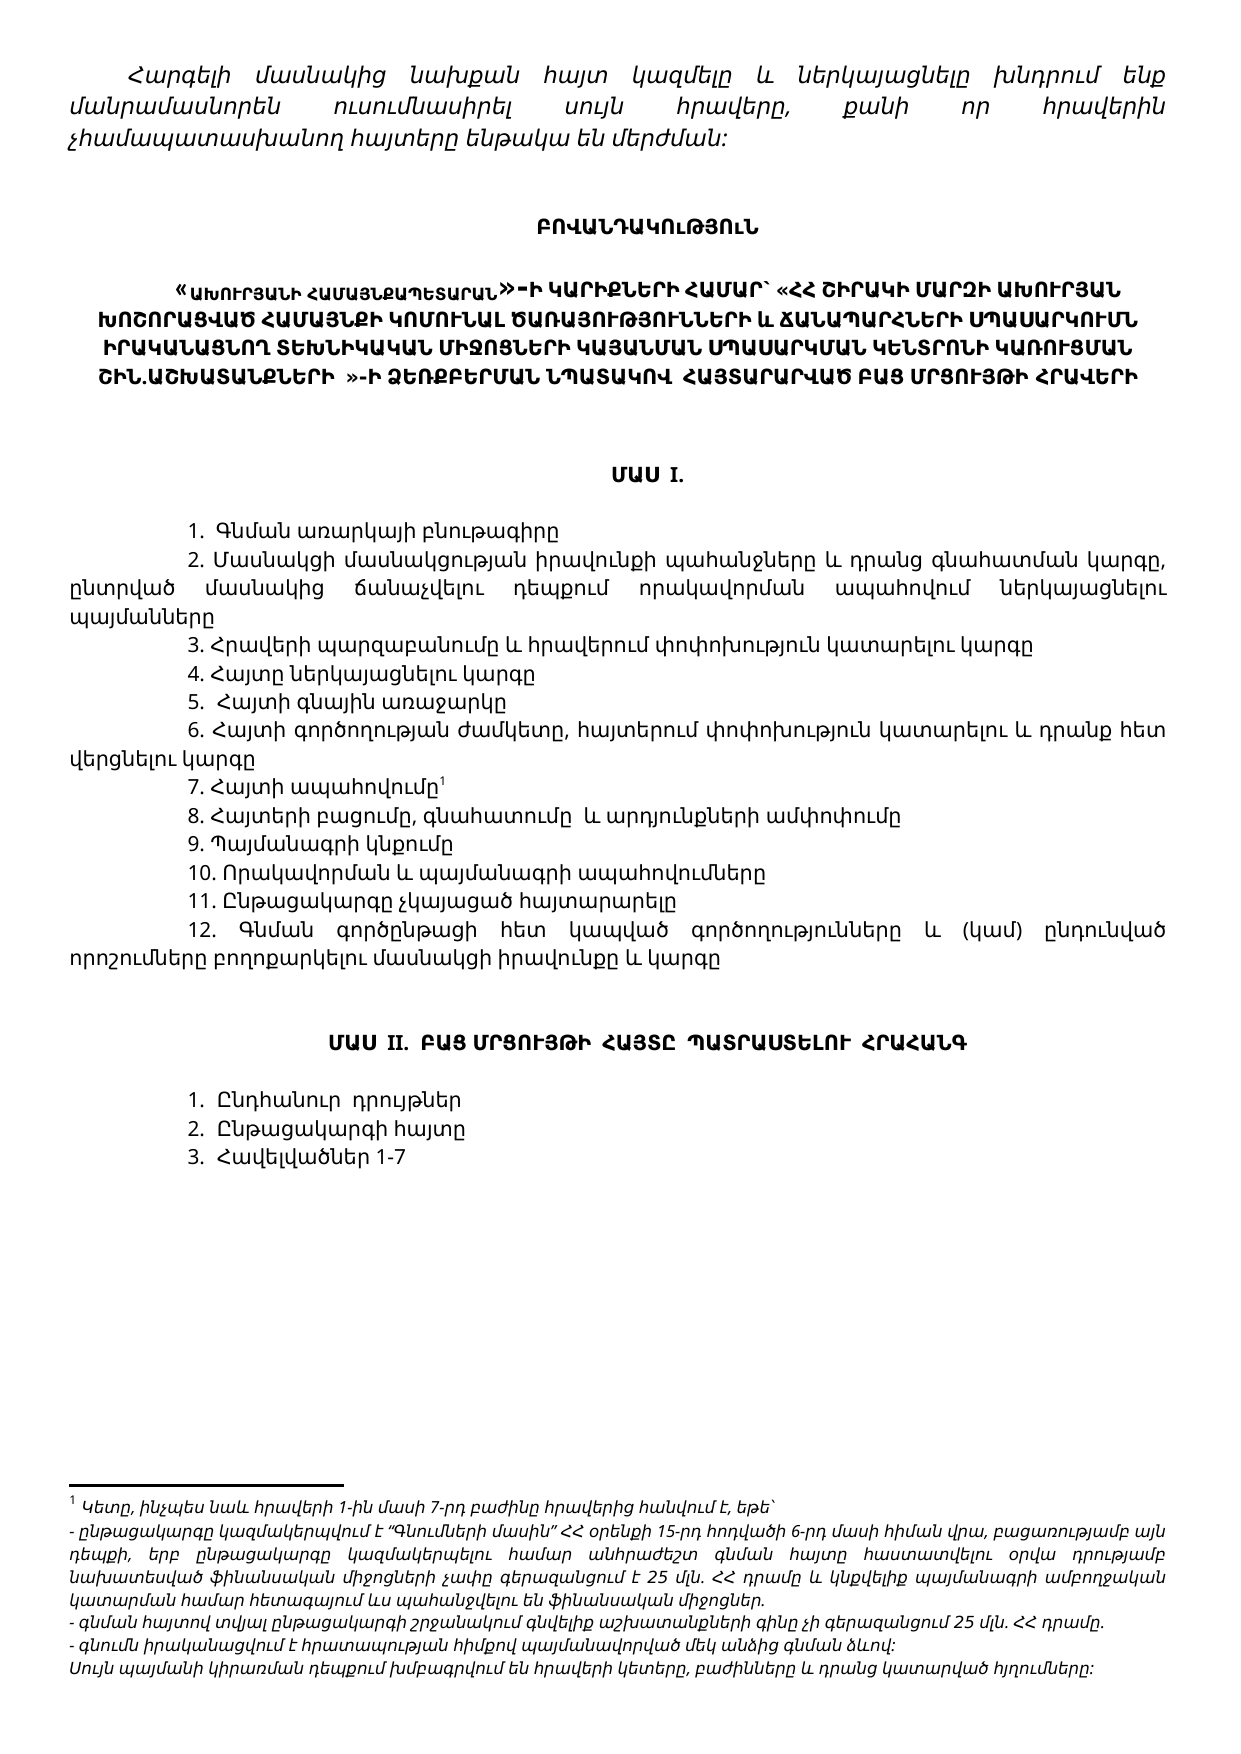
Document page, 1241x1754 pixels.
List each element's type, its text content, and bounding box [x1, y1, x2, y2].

text ՄԱՍ II. ԲԱՑ ՄՐՑՈՒՅԹԻ ՀԱՅՏԸ ՊԱՏՐԱՍՏԵԼՈՒ ՀՐԱՀԱՆԳ [69, 1028, 1167, 1057]
text 9. Պայմանագրի կնքումը [69, 829, 1167, 858]
text 1. Ընդհանուր դրույթներ [69, 1085, 1167, 1114]
text 4. Հայտը ներկայացնելու կարգը [69, 659, 1167, 687]
text 3. Հրավերի պարզաբանումը և հրավերում փոփոխություն կատարելու կարգը [69, 630, 1167, 659]
text 1. Գնման առարկայի բնութագիրը [69, 517, 1167, 545]
text ԲՈՎԱՆԴԱԿՈւԹՅՈւՆ [69, 212, 1167, 241]
text 12. Գնման գործընթացի հետ կապված գործողությունները և (կամ) ընդունված որոշումները բողոքարկելու մասնակցի իրավունքը և կարգը [69, 915, 1167, 972]
text 3. Հավելվածներ 1-7 [69, 1142, 1167, 1171]
text 8. Հայտերի բացումը, գնահատումը և արդյունքների ամփոփումը [69, 801, 1167, 829]
text 7. Հայտի ապահովումը [69, 772, 1167, 801]
text 2. Մասնակցի մասնակցության իրավունքի պահանջները և դրանց գնահատման կարգը, ընտրված մասնակից ճանաչվելու դեպքում որակավորման ապահովում ներկայացնելու պայմանները [69, 545, 1167, 630]
text 6. Հայտի գործողության ժամկետը, հայտերում փոփոխություն կատարելու և դրանք հետ վերցնելու կարգը [69, 716, 1167, 772]
text Հարգելի մասնակից նախքան հայտ կազմելը և ներկայացնելը խնդրում ենք մանրամասնորեն ուսումնասիրել սույն հրավերը, քանի որ հրավերին չհամապատասխանող հայտերը ենթակա են մերժման: [69, 59, 1167, 153]
text «ԱԽՈՒՐՅԱՆԻ ՀԱՄԱՅՆՔԱՊԵՏԱՐԱՆ»-Ի ԿԱՐԻՔՆԵՐԻ ՀԱՄԱՐ` «ՀՀ ՇԻՐԱԿԻ ՄԱՐԶԻ ԱԽՈՒՐՅԱՆ ԽՈՇՈՐԱՑՎԱԾ ՀԱՄԱՅՆՔԻ ԿՈՄՈՒՆԱԼ ԾԱՌԱՅՈՒԹՅՈՒՆՆԵՐԻ և ՃԱՆԱՊԱՐՀՆԵՐԻ ՍՊԱՍԱՐԿՈՒՄՆ ԻՐԱԿԱՆԱՑՆՈՂ ՏԵԽՆԻԿԱԿԱՆ ՄԻՋՈՑՆԵՐԻ ԿԱՅԱՆՄԱՆ ՍՊԱՍԱՐԿՄԱՆ ԿԵՆՏՐՈՆԻ ԿԱՌՈՒՑՄԱՆ ՇԻՆ.ԱՇԽԱՏԱՆՔՆԵՐԻ »-Ի ՁԵՌՔԲԵՐՄԱՆ ՆՊԱՏԱԿՈՎ ՀԱՅՏԱՐԱՐՎԱԾ ԲԱՑ ՄՐՑՈՒՅԹԻ ՀՐԱՎԵՐԻ [69, 269, 1167, 390]
text ՄԱՍ I. [69, 460, 1167, 488]
text 11. Ընթացակարգը չկայացած հայտարարելը [69, 886, 1167, 915]
text 10. Որակավորման և պայմանագրի ապահովումները [69, 858, 1167, 886]
text 2. Ընթացակարգի հայտը [69, 1114, 1167, 1142]
text 5. Հայտի գնային առաջարկը [69, 687, 1167, 716]
